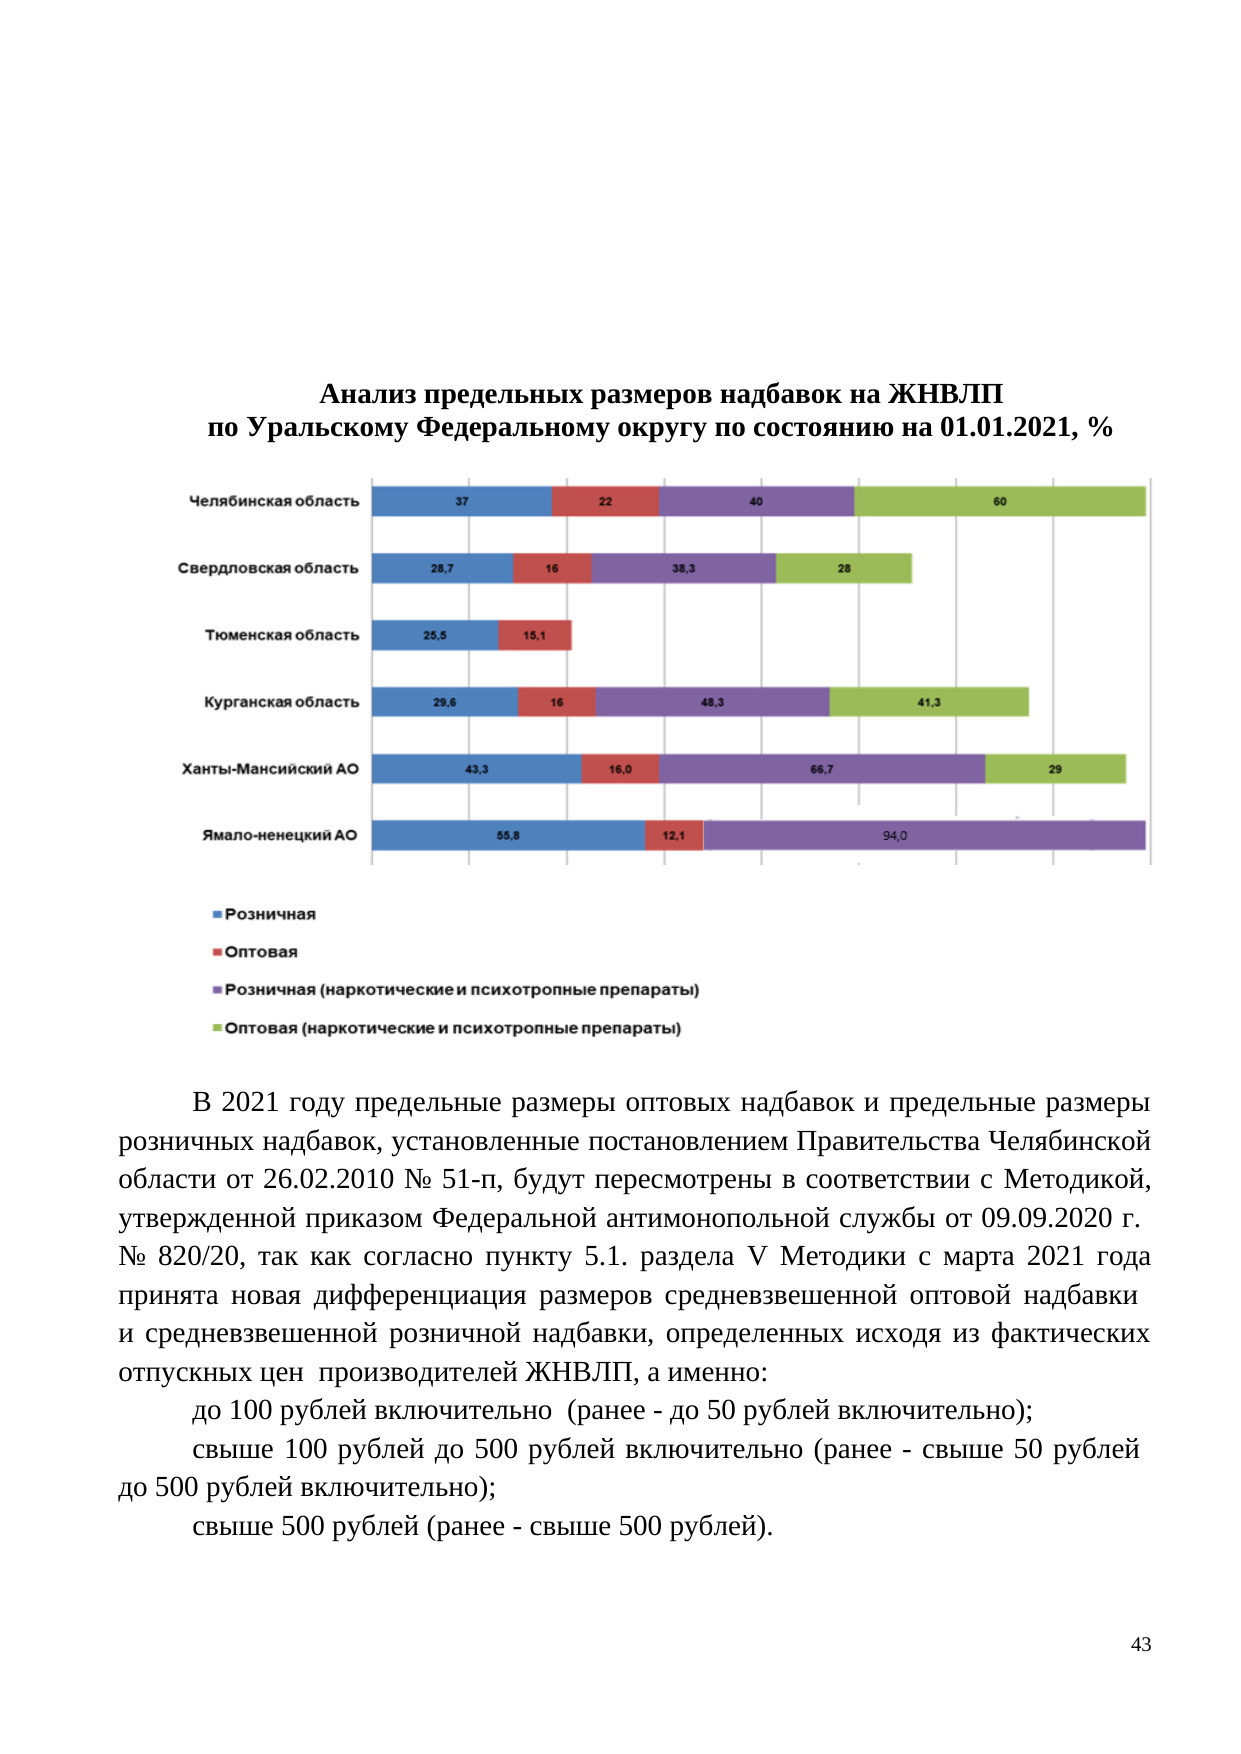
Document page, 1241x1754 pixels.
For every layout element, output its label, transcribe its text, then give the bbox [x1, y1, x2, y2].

text свыше 100 рублей до 500 рублей включительно (ранее - свыше 50 рублей до 500 рублей включительно); [118, 1431, 1152, 1503]
text свыше 500 рублей (ранее - свыше 500 рублей). [118, 1508, 1152, 1542]
text по Уральскому Федеральному округу по состоянию на 01.01.2021, % [118, 409, 1145, 443]
text Анализ предельных размеров надбавок на ЖНВЛП [118, 376, 1145, 409]
picture [177, 478, 1165, 865]
text до 100 рублей включительно (ранее - до 50 рублей включительно); [118, 1392, 1152, 1426]
picture [177, 898, 707, 1051]
text В 2021 году предельные размеры оптовых надбавок и предельные размеры розничных надбавок, установленные постановлением Правительства Челябинской области от 26.02.2010 № 51-п, будут пересмотрены в соответствии с Методикой, утвержденной приказом Федеральной антимонопольной службы от 09.09.2020 г. № 820/20, так как согласно пункту 5.1. раздела V Методики с марта 2021 года принята новая дифференциация размеров средневзвешенной оптовой надбавки и средневзвешенной розничной надбавки, определенных исходя из фактических отпускных цен производителей ЖНВЛП, а именно: [118, 1084, 1152, 1387]
